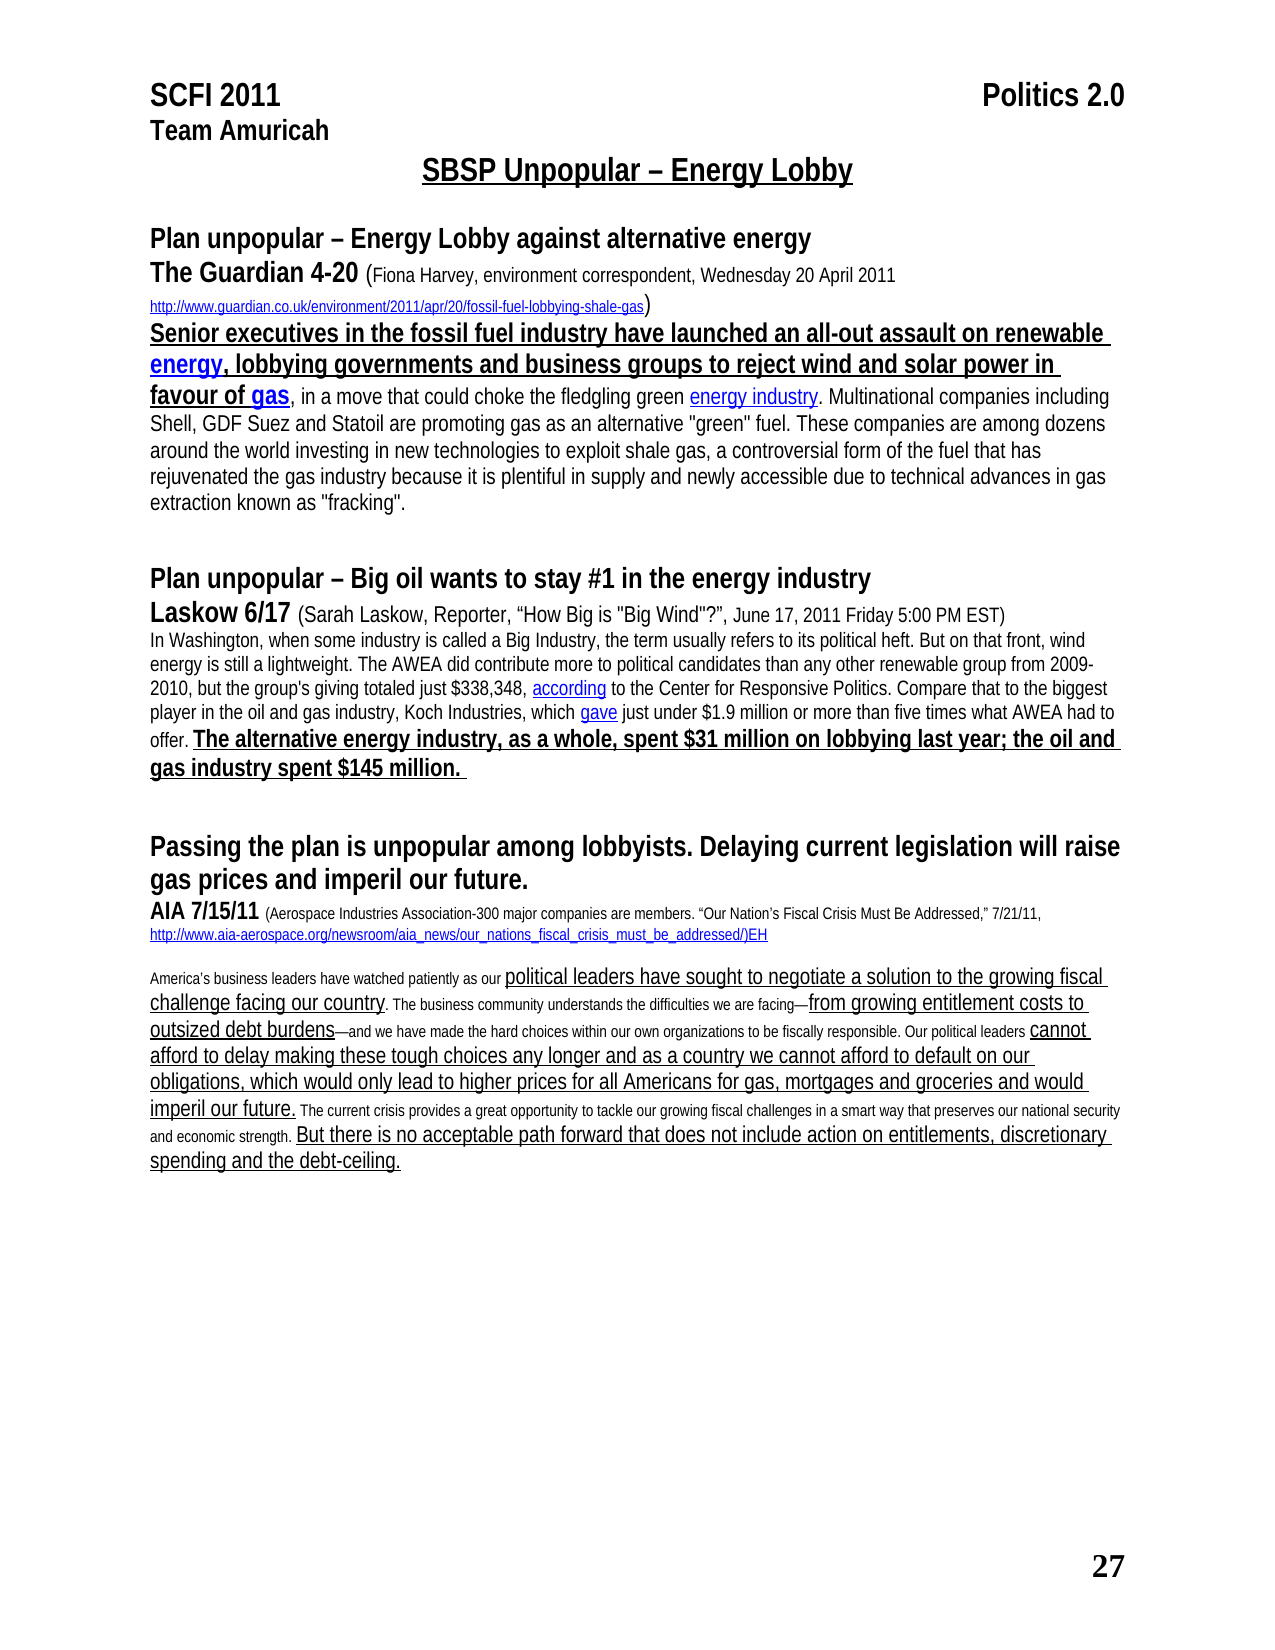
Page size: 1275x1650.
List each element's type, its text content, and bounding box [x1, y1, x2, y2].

text Senior executives in the fossil fuel industry have launched an all-out assault on renewable energy, lobbying governments and business groups to reject wind and solar power in favour of gas, in a move that could choke the fledgling green energy industry. Multinational companies including Shell, GDF Suez and Statoil are promoting gas as an alternative "green" fuel. These companies are among dozens around the world investing in new technologies to exploit shale gas, a controversial form of the fuel that has rejuvenated the gas industry because it is plentiful in supply and newly accessible due to technical advances in gas extraction known as "fracking". [150, 317, 1125, 516]
text America’s business leaders have watched patiently as our political leaders have sought to negotiate a solution to the growing fiscal challenge facing our country. The business community understands the difficulties we are facing—from growing entitlement costs to outsized debt burdens—and we have made the hard choices within our own organizations to be fiscally responsible. Our political leaders cannot afford to delay making these tough choices any longer and as a country we cannot afford to default on our obligations, which would only lead to higher prices for all Americans for gas, mortgages and groceries and would imperil our future. The current crisis provides a great opportunity to tackle our growing fiscal challenges in a smart way that preserves our national security and economic strength. But there is no acceptable path forward that does not include action on entitlements, discretionary spending and the debt-ceiling. [150, 963, 1125, 1174]
text SBSP Unpopular – Energy Lobby [150, 150, 1125, 188]
text Plan unpopular – Big oil wants to stay #1 in the energy industry [150, 561, 1125, 595]
text In Washington, when some industry is called a Big Industry, the term usually refers to its political heft. But on that front, wind energy is still a lightweight. The AWEA did contribute more to political candidates than any other renewable group from 2009-2010, but the group's giving totaled just $338,348, according to the Center for Responsive Politics. Compare that to the biggest player in the oil and gas industry, Koch Industries, which gave just under $1.9 million or more than five times what AWEA had to offer. The alternative energy industry, as a whole, spent $31 million on lobbying last year; the oil and gas industry spent $145 million. [150, 628, 1125, 781]
text The Guardian 4-20 (Fiona Harvey, environment correspondent, Wednesday 20 April 2011 http://www.guardian.co.uk/environment/2011/apr/20/fossil-fuel-lobbying-shale-gas) [150, 255, 1125, 317]
text AIA 7/15/11 (Aerospace Industries Association-300 major companies are members. “Our Nation’s Fiscal Crisis Must Be Addressed,” 7/21/11, http://www.aia-aerospace.org/newsroom/aia_news/our_nations_fiscal_crisis_must_be_addressed/)EH [150, 896, 1125, 944]
text Laskow 6/17 (Sarah Laskow, Reporter, “How Big is "Big Wind"?”, June 17, 2011 Friday 5:00 PM EST) [150, 595, 1125, 628]
text Passing the plan is unpopular among lobbyists. Delaying current legislation will raise gas prices and imperil our future. [150, 829, 1125, 896]
text Plan unpopular – Energy Lobby against alternative energy [150, 222, 1125, 255]
